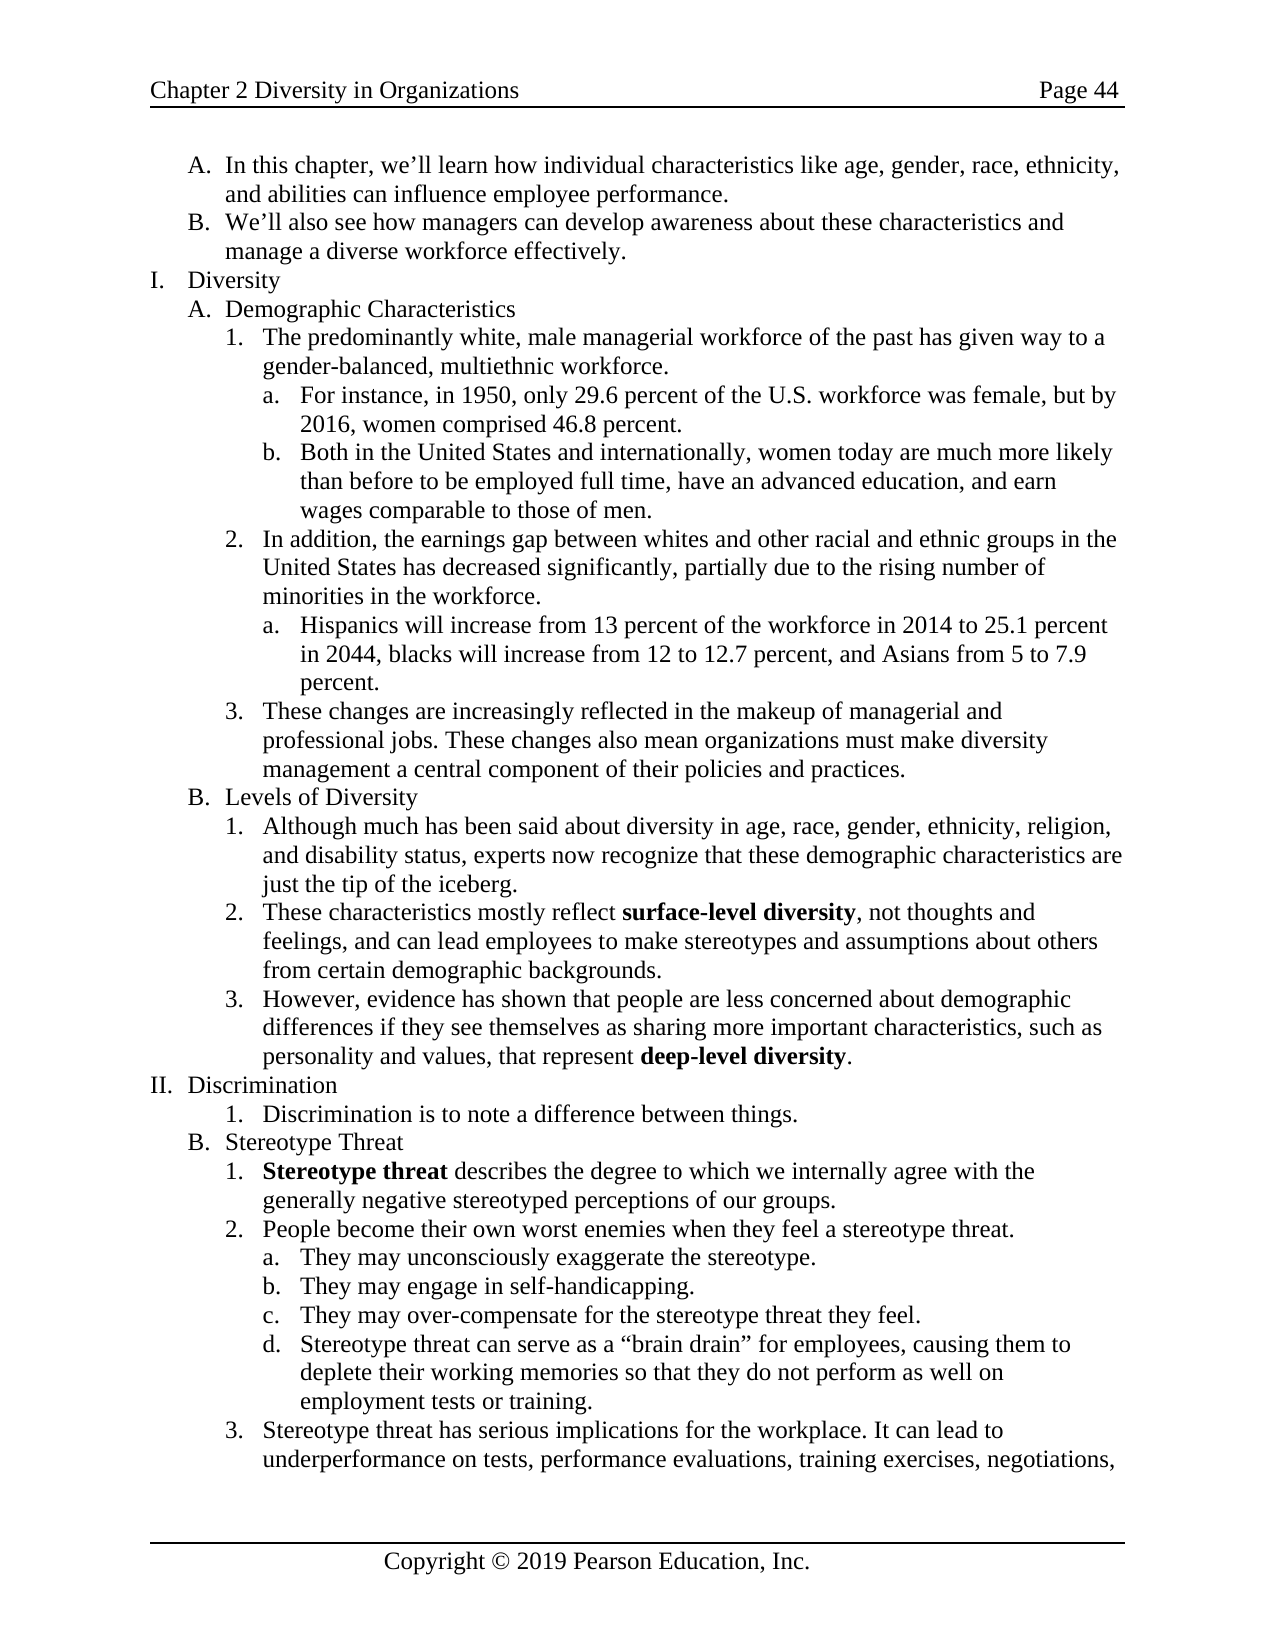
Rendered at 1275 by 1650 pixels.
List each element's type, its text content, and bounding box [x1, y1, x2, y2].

list Diversity [150, 265, 1125, 294]
list Hispanics will increase from 13 percent of the workforce in 2014 to 25.1 percent in 2044, blacks will increase from 12 to 12.7 percent, and Asians from 5 to 7.9 percent. [262, 610, 1125, 696]
list Stereotype threat describes the degree to which we internally agree with the generally negative stereotyped perceptions of our groups. [225, 1156, 1125, 1214]
list Although much has been said about diversity in age, race, gender, ethnicity, religion, and disability status, experts now recognize that these demographic characteristics are just the tip of the iceberg. [225, 811, 1125, 897]
list Discrimination [150, 1070, 1125, 1099]
list We’ll also see how managers can develop awareness about these characteristics and manage a diverse workforce effectively. [187, 207, 1125, 265]
list However, evidence has shown that people are less concerned about demographic differences if they see themselves as sharing more important characteristics, such as personality and values, that represent deep-level diversity. [225, 984, 1125, 1070]
list The predominantly white, male managerial workforce of the past has given way to a gender-balanced, multiethnic workforce. [225, 322, 1125, 380]
list In this chapter, we’ll learn how individual characteristics like age, gender, race, ethnicity, and abilities can influence employee performance. [187, 150, 1125, 207]
list These characteristics mostly reflect surface-level diversity, not thoughts and feelings, and can lead employees to make stereotypes and assumptions about others from certain demographic backgrounds. [225, 897, 1125, 984]
list Levels of Diversity [187, 782, 1125, 811]
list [225, 1415, 1125, 1472]
list They may unconsciously exaggerate the stereotype. [262, 1242, 1125, 1271]
list They may over-compensate for the stereotype threat they feel. [262, 1300, 1125, 1329]
list Stereotype threat can serve as a “brain drain” for employees, causing them to deplete their working memories so that they do not perform as well on employment tests or training. [262, 1329, 1125, 1415]
list Discrimination is to note a difference between things. [225, 1099, 1125, 1127]
list They may engage in self-handicapping. [262, 1271, 1125, 1300]
list Both in the United States and internationally, women today are much more likely than before to be employed full time, have an advanced education, and earn wages comparable to those of men. [262, 437, 1125, 524]
list For instance, in 1950, only 29.6 percent of the U.S. workforce was female, but by 2016, women comprised 46.8 percent. [262, 380, 1125, 437]
list In addition, the earnings gap between whites and other racial and ethnic groups in the United States has decreased significantly, partially due to the rising number of minorities in the workforce. [225, 524, 1125, 610]
list These changes are increasingly reflected in the makeup of managerial and professional jobs. These changes also mean organizations must make diversity management a central component of their policies and practices. [225, 696, 1125, 782]
list Stereotype Threat [187, 1127, 1125, 1156]
list People become their own worst enemies when they feel a stereotype threat. [225, 1214, 1125, 1242]
list Demographic Characteristics [187, 294, 1125, 322]
